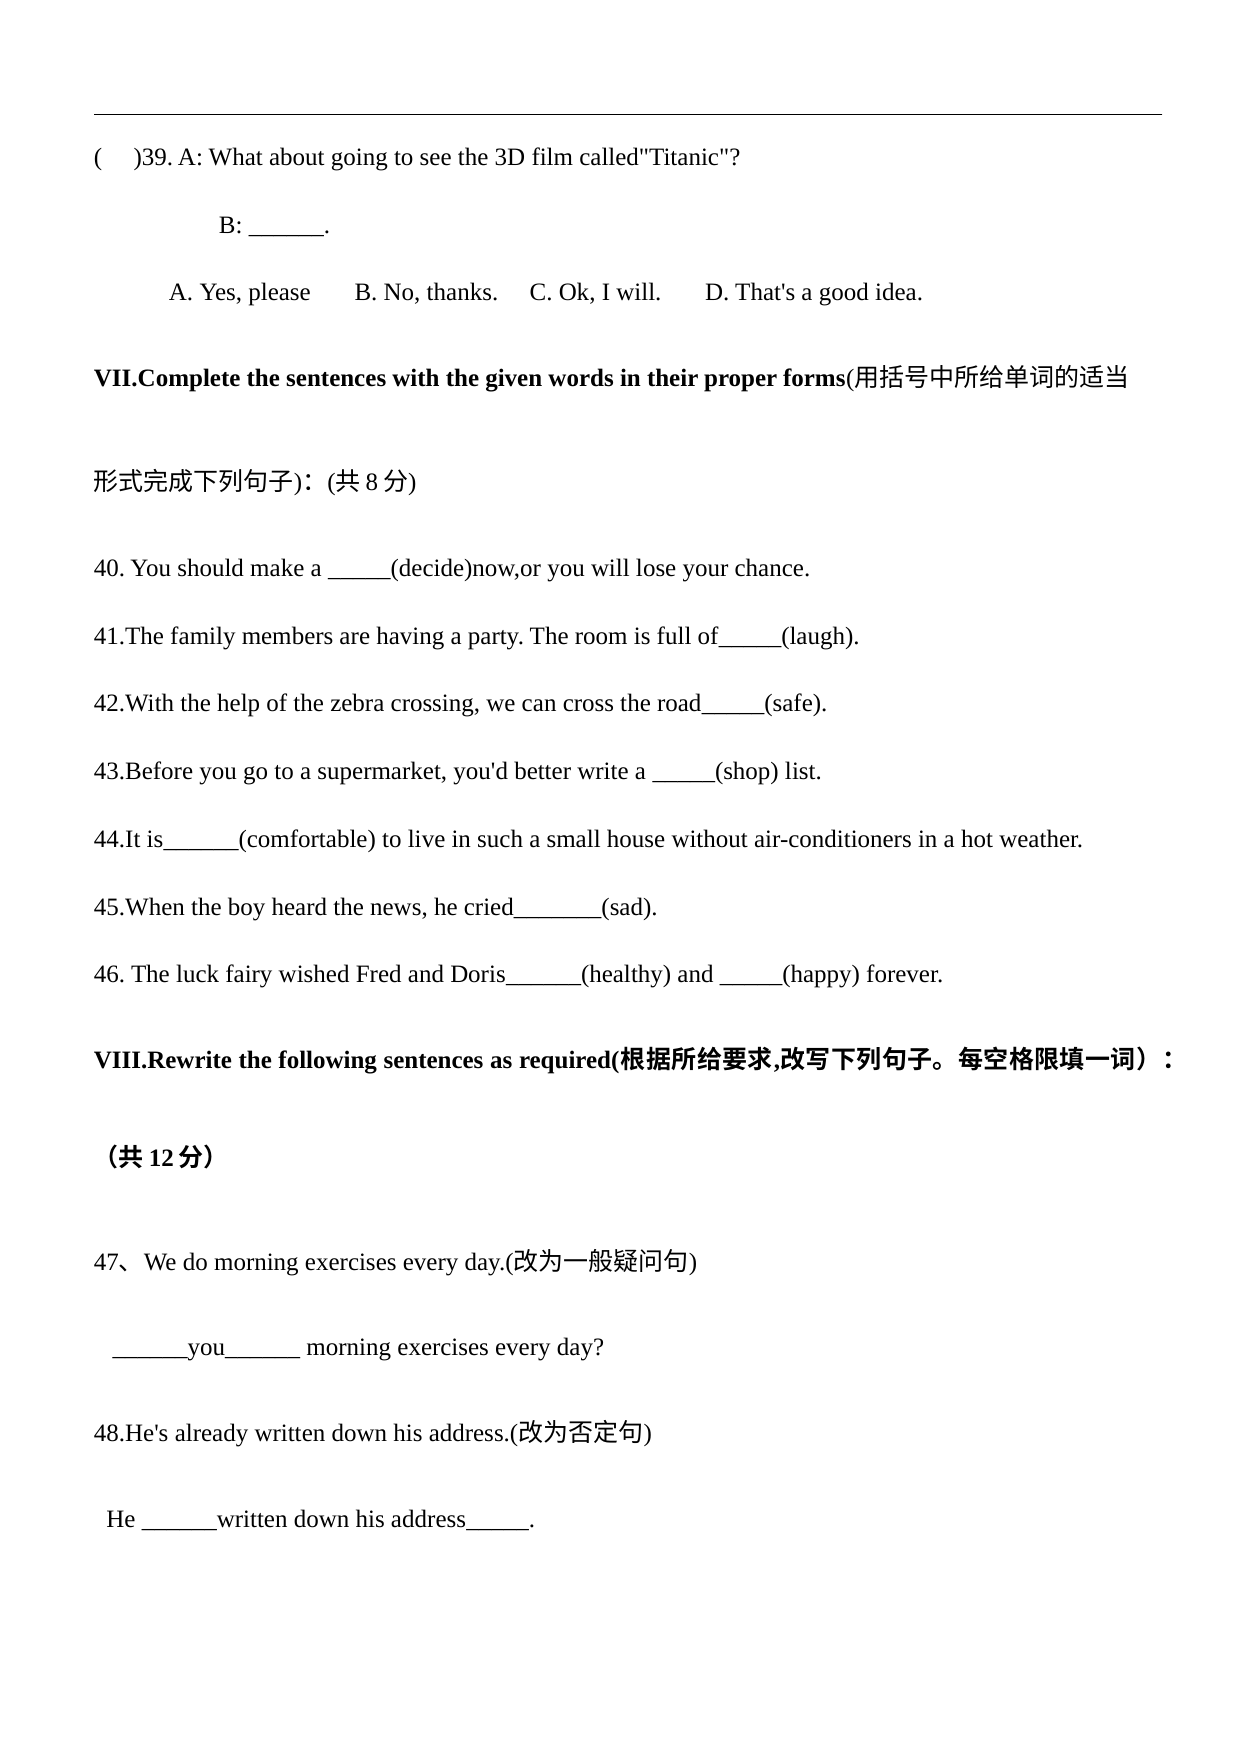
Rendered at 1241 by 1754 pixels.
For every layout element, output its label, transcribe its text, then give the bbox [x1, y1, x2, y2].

text ( )39. A: What about going to see the 3D film called"Titanic"? [94, 140, 1162, 173]
text 41.The family members are having a party. The room is full of_____(laugh). [94, 619, 1162, 651]
text 42.With the help of the zebra crossing, we can cross the road_____(safe). [94, 687, 1162, 719]
text VIII.Rewrite the following sentences as required(根据所给要求,改写下列句子。每空格限填一词）：（共12分） [94, 1025, 1162, 1188]
text 44.It is______(comfortable) to live in such a small house without air-conditioners in a hot weather. [94, 822, 1162, 854]
text He ______written down his address_____. [94, 1502, 1162, 1535]
text 48.He's already written down his address.(改为否定句) [94, 1398, 1162, 1463]
text 46. The luck fairy wished Fred and Doris______(healthy) and _____(happy) forever. [94, 957, 1162, 990]
text 45.When the boy heard the news, he cried_______(sad). [94, 890, 1162, 922]
text 47、We do morning exercises every day.(改为一般疑问句) [94, 1227, 1162, 1292]
text 40. You should make a _____(decide)now,or you will lose your chance. [94, 551, 1162, 584]
text VII.Complete the sentences with the given words in their proper forms(用括号中所给单词的适当 [94, 343, 1162, 408]
text B: ______. [94, 208, 1162, 240]
list Yes, please B. No, thanks. C. Ok, I will. D. That's a good idea. [94, 276, 1162, 308]
text 形式完成下列句子)：(共8分) [94, 447, 1162, 512]
text 43.Before you go to a supermarket, you'd better write a _____(shop) list. [94, 754, 1162, 787]
text ______you______ morning exercises every day? [94, 1331, 1162, 1363]
